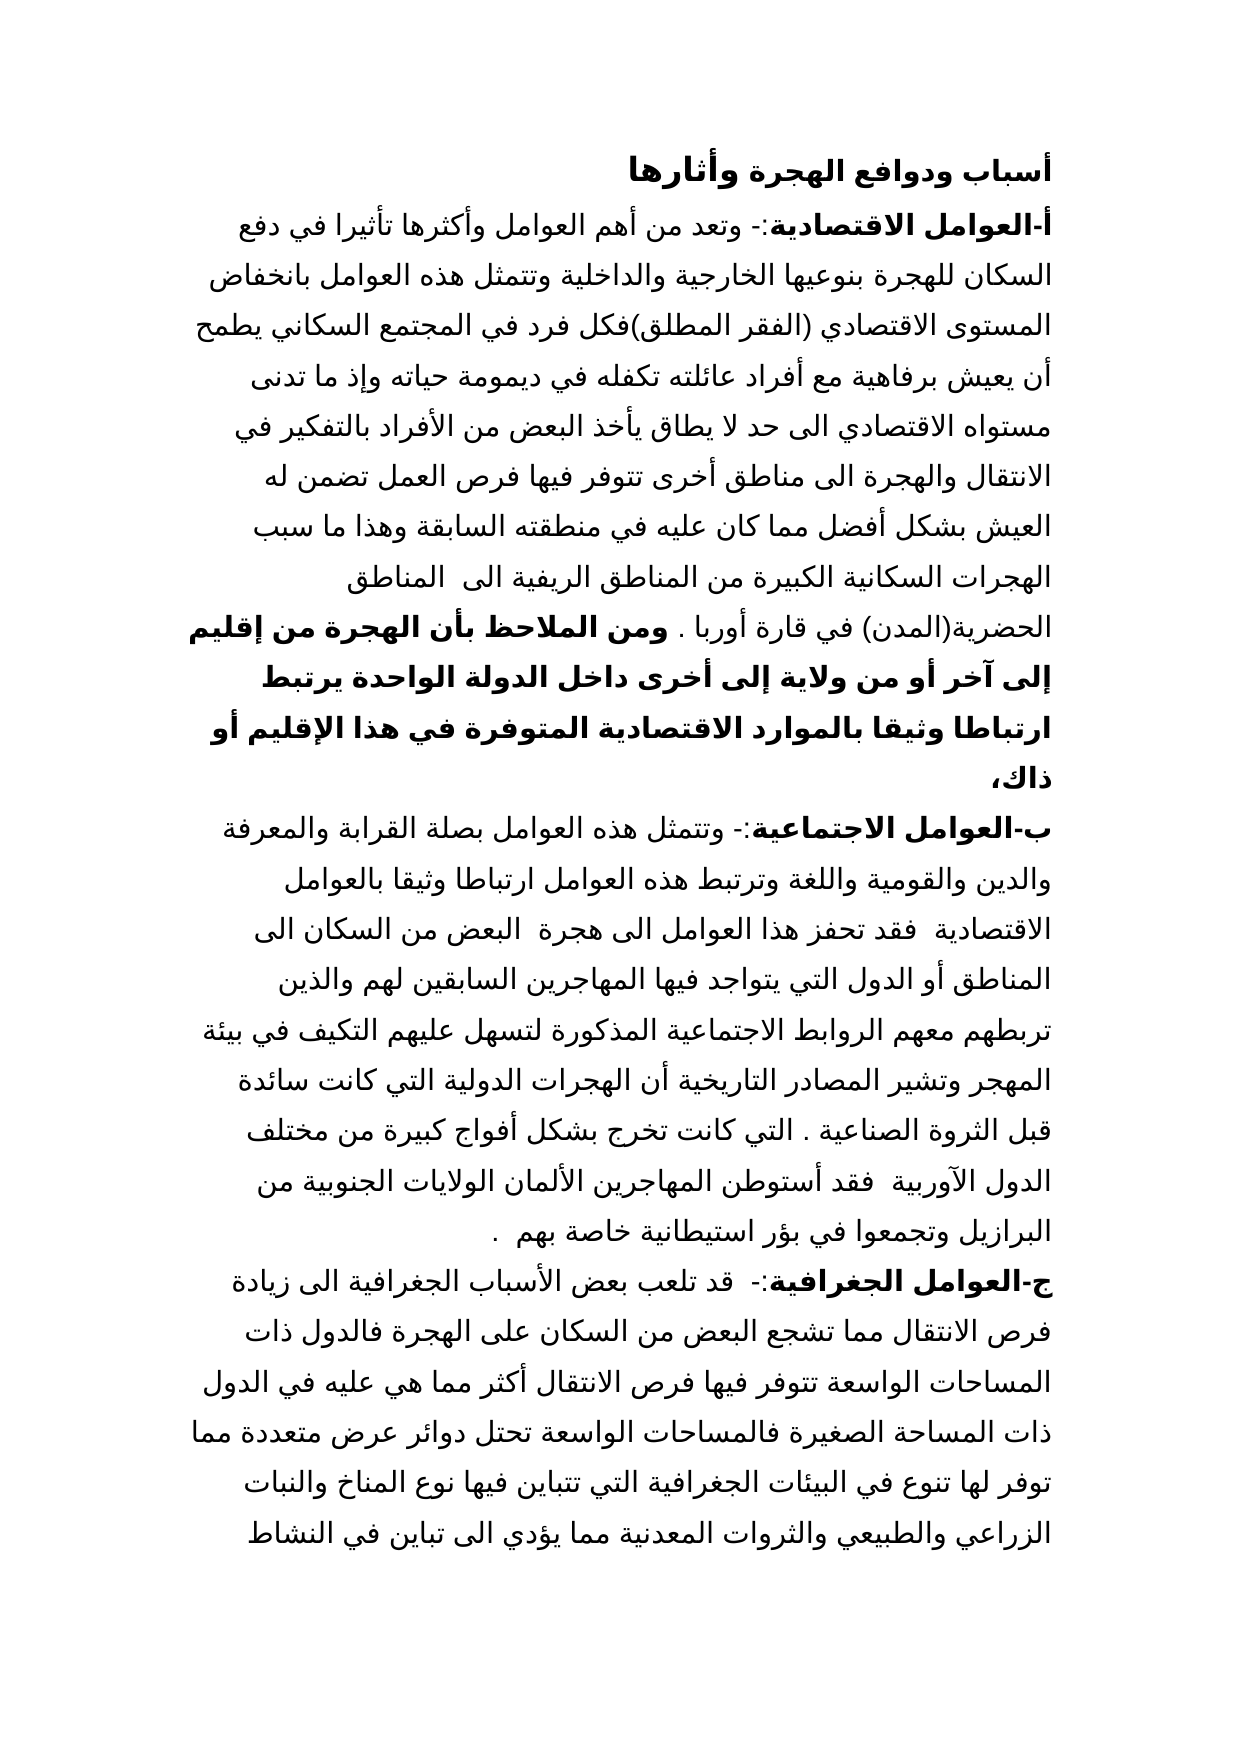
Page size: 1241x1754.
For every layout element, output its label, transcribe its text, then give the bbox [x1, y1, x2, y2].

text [187, 1264, 1053, 1549]
text أسباب ودوافع الهجرة وأثارها [187, 150, 1053, 188]
text أ-العوامل الاقتصادية:- وتعد من أهم العوامل وأكثرها تأثيرا في دفع السكان للهجرة بنوعيها الخارجية والداخلية وتتمثل هذه العوامل بانخفاض المستوى الاقتصادي (الفقر المطلق)فكل فرد في المجتمع السكاني يطمح أن يعيش برفاهية مع أفراد عائلته تكفله في ديمومة حياته وإذ ما تدنى مستواه الاقتصادي الى حد لا يطاق يأخذ البعض من الأفراد بالتفكير في الانتقال والهجرة الى مناطق أخرى تتوفر فيها فرص العمل تضمن له العيش بشكل أفضل مما كان عليه في منطقته السابقة وهذا ما سبب الهجرات السكانية الكبيرة من المناطق الريفية الى المناطق الحضرية(المدن) في قارة أوربا . ومن الملاحظ بأن الهجرة من إقليم إلى آخر أو من ولاية إلى أخرى داخل الدولة الواحدة يرتبط ارتباطا وثيقا بالموارد الاقتصادية المتوفرة في هذا الإقليم أو ذاك، [187, 208, 1053, 794]
text ب-العوامل الاجتماعية:- وتتمثل هذه العوامل بصلة القرابة والمعرفة والدين والقومية واللغة وترتبط هذه العوامل ارتباطا وثيقا بالعوامل الاقتصادية فقد تحفز هذا العوامل الى هجرة البعض من السكان الى المناطق أو الدول التي يتواجد فيها المهاجرين السابقين لهم والذين تربطهم معهم الروابط الاجتماعية المذكورة لتسهل عليهم التكيف في بيئة المهجر وتشير المصادر التاريخية أن الهجرات الدولية التي كانت سائدة قبل الثروة الصناعية . التي كانت تخرج بشكل أفواج كبيرة من مختلف الدول الآوربية فقد أستوطن المهاجرين الألمان الولايات الجنوبية من البرازيل وتجمعوا في بؤر استيطانية خاصة بهم . [187, 811, 1053, 1247]
